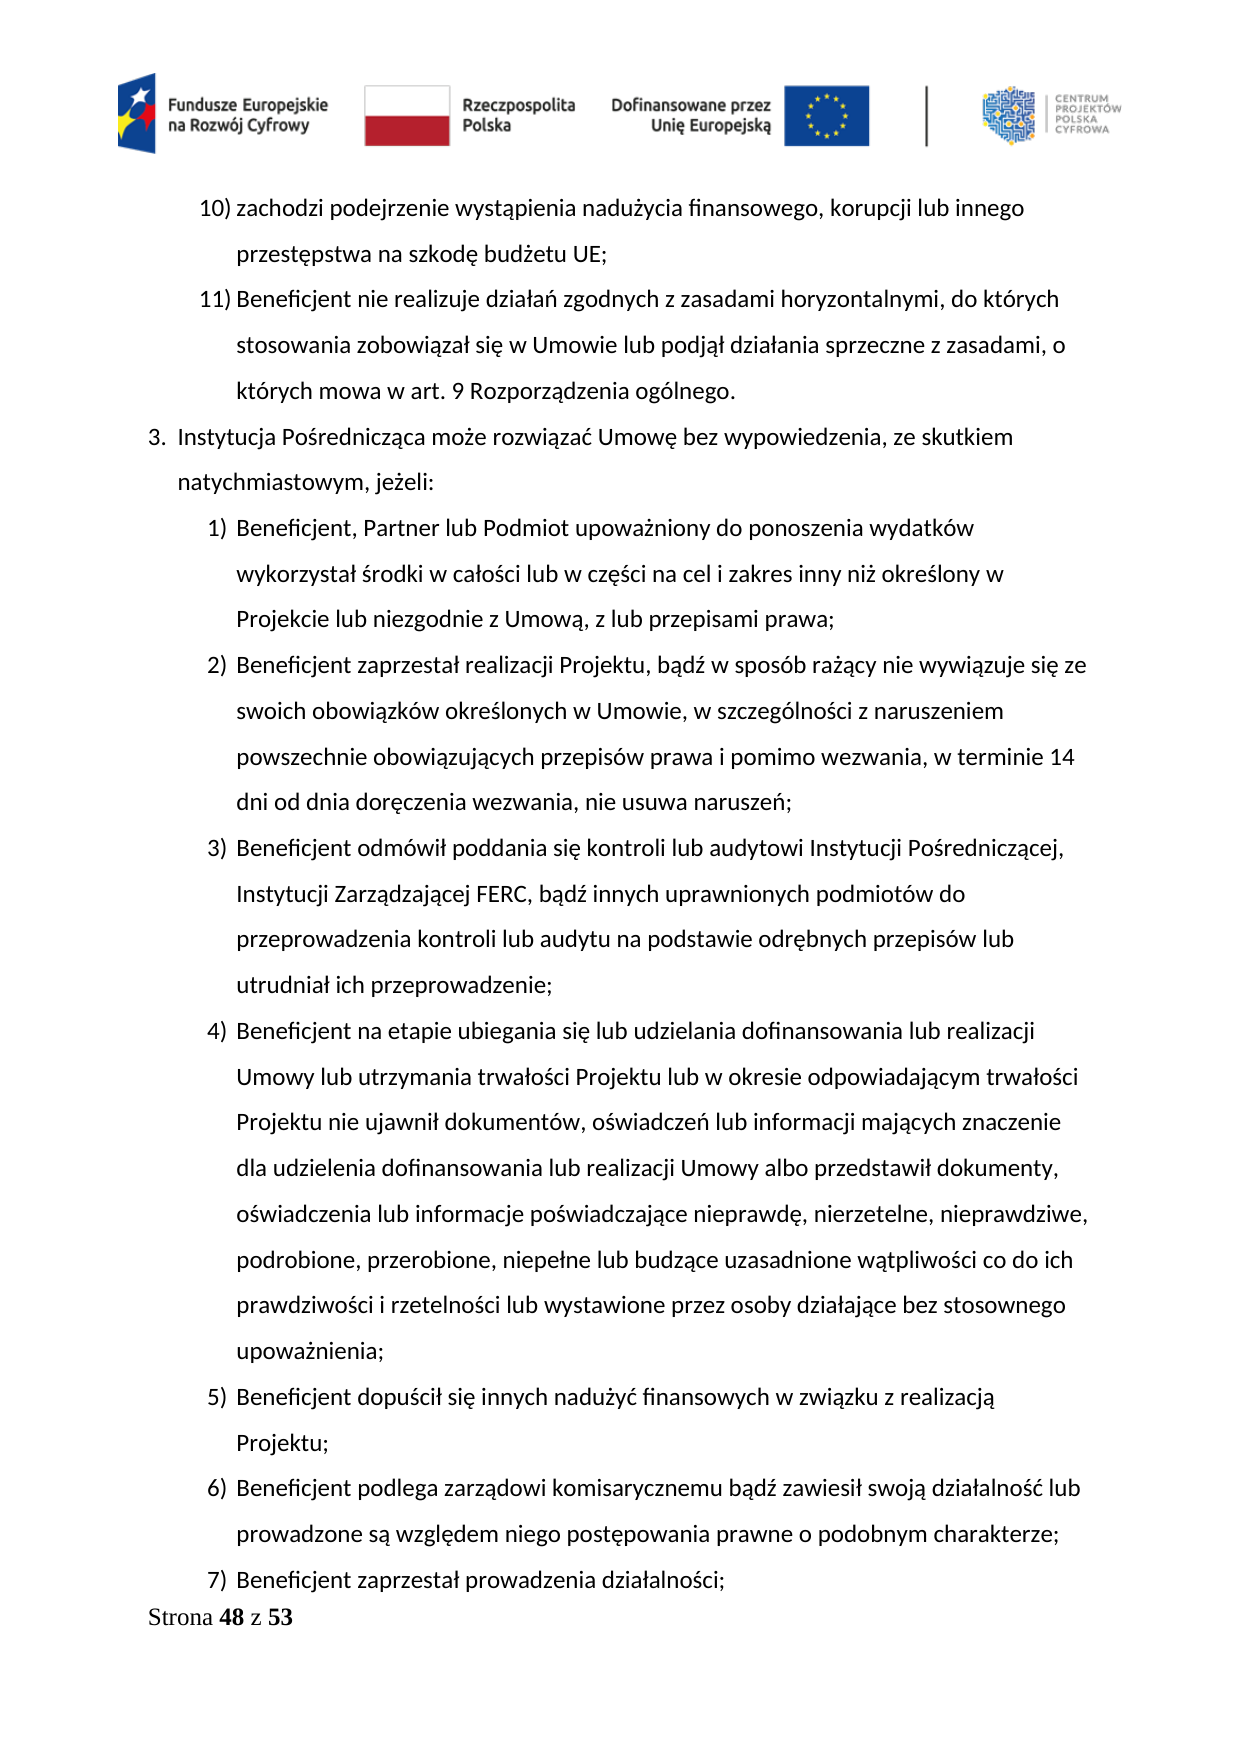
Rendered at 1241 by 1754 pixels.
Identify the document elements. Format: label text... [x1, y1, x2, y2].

list Beneficjent, Partner lub Podmiot upoważniony do ponoszenia wydatków wykorzystał środki w całości lub w części na cel i zakres inny niż określony w Projekcie lub niezgodnie z Umową, z lub przepisami prawa; [207, 512, 1093, 634]
list Beneficjent dopuścił się innych nadużyć finansowych w związku z realizacją Projektu; [207, 1381, 1093, 1457]
list Beneficjent na etapie ubiegania się lub udzielania dofinansowania lub realizacji Umowy lub utrzymania trwałości Projektu lub w okresie odpowiadającym trwałości Projektu nie ujawnił dokumentów, oświadczeń lub informacji mających znaczenie dla udzielenia dofinansowania lub realizacji Umowy albo przedstawił dokumenty, oświadczenia lub informacje poświadczające nieprawdę, nierzetelne, nieprawdziwe, podrobione, przerobione, niepełne lub budzące uzasadnione wątpliwości co do ich prawdziwości i rzetelności lub wystawione przez osoby działające bez stosownego upoważnienia; [207, 1015, 1093, 1366]
list Beneficjent zaprzestał prowadzenia działalności; [207, 1564, 1093, 1594]
list Beneficjent podlega zarządowi komisarycznemu bądź zawiesił swoją działalność lub prowadzone są względem niego postępowania prawne o podobnym charakterze; [207, 1472, 1093, 1549]
list zachodzi podejrzenie wystąpienia nadużycia finansowego, korupcji lub innego przestępstwa na szkodę budżetu UE; [199, 192, 1093, 268]
list Beneficjent odmówił poddania się kontroli lub audytowi Instytucji Pośredniczącej, Instytucji Zarządzającej FERC, bądź innych uprawnionych podmiotów do przeprowadzenia kontroli lub audytu na podstawie odrębnych przepisów lub utrudniał ich przeprowadzenie; [207, 832, 1093, 1000]
list Beneficjent nie realizuje działań zgodnych z zasadami horyzontalnymi, do których stosowania zobowiązał się w Umowie lub podjął działania sprzeczne z zasadami, o których mowa w art. 9 Rozporządzenia ogólnego. [199, 283, 1093, 405]
list Instytucja Pośrednicząca może rozwiązać Umowę bez wypowiedzenia, ze skutkiem natychmiastowym, jeżeli: [148, 421, 1093, 497]
list Beneficjent zaprzestał realizacji Projektu, bądź w sposób rażący nie wywiązuje się ze swoich obowiązków określonych w Umowie, w szczególności z naruszeniem powszechnie obowiązujących przepisów prawa i pomimo wezwania, w terminie 14 dni od dnia doręczenia wezwania, nie usuwa naruszeń; [207, 649, 1093, 817]
picture [118, 73, 1122, 154]
